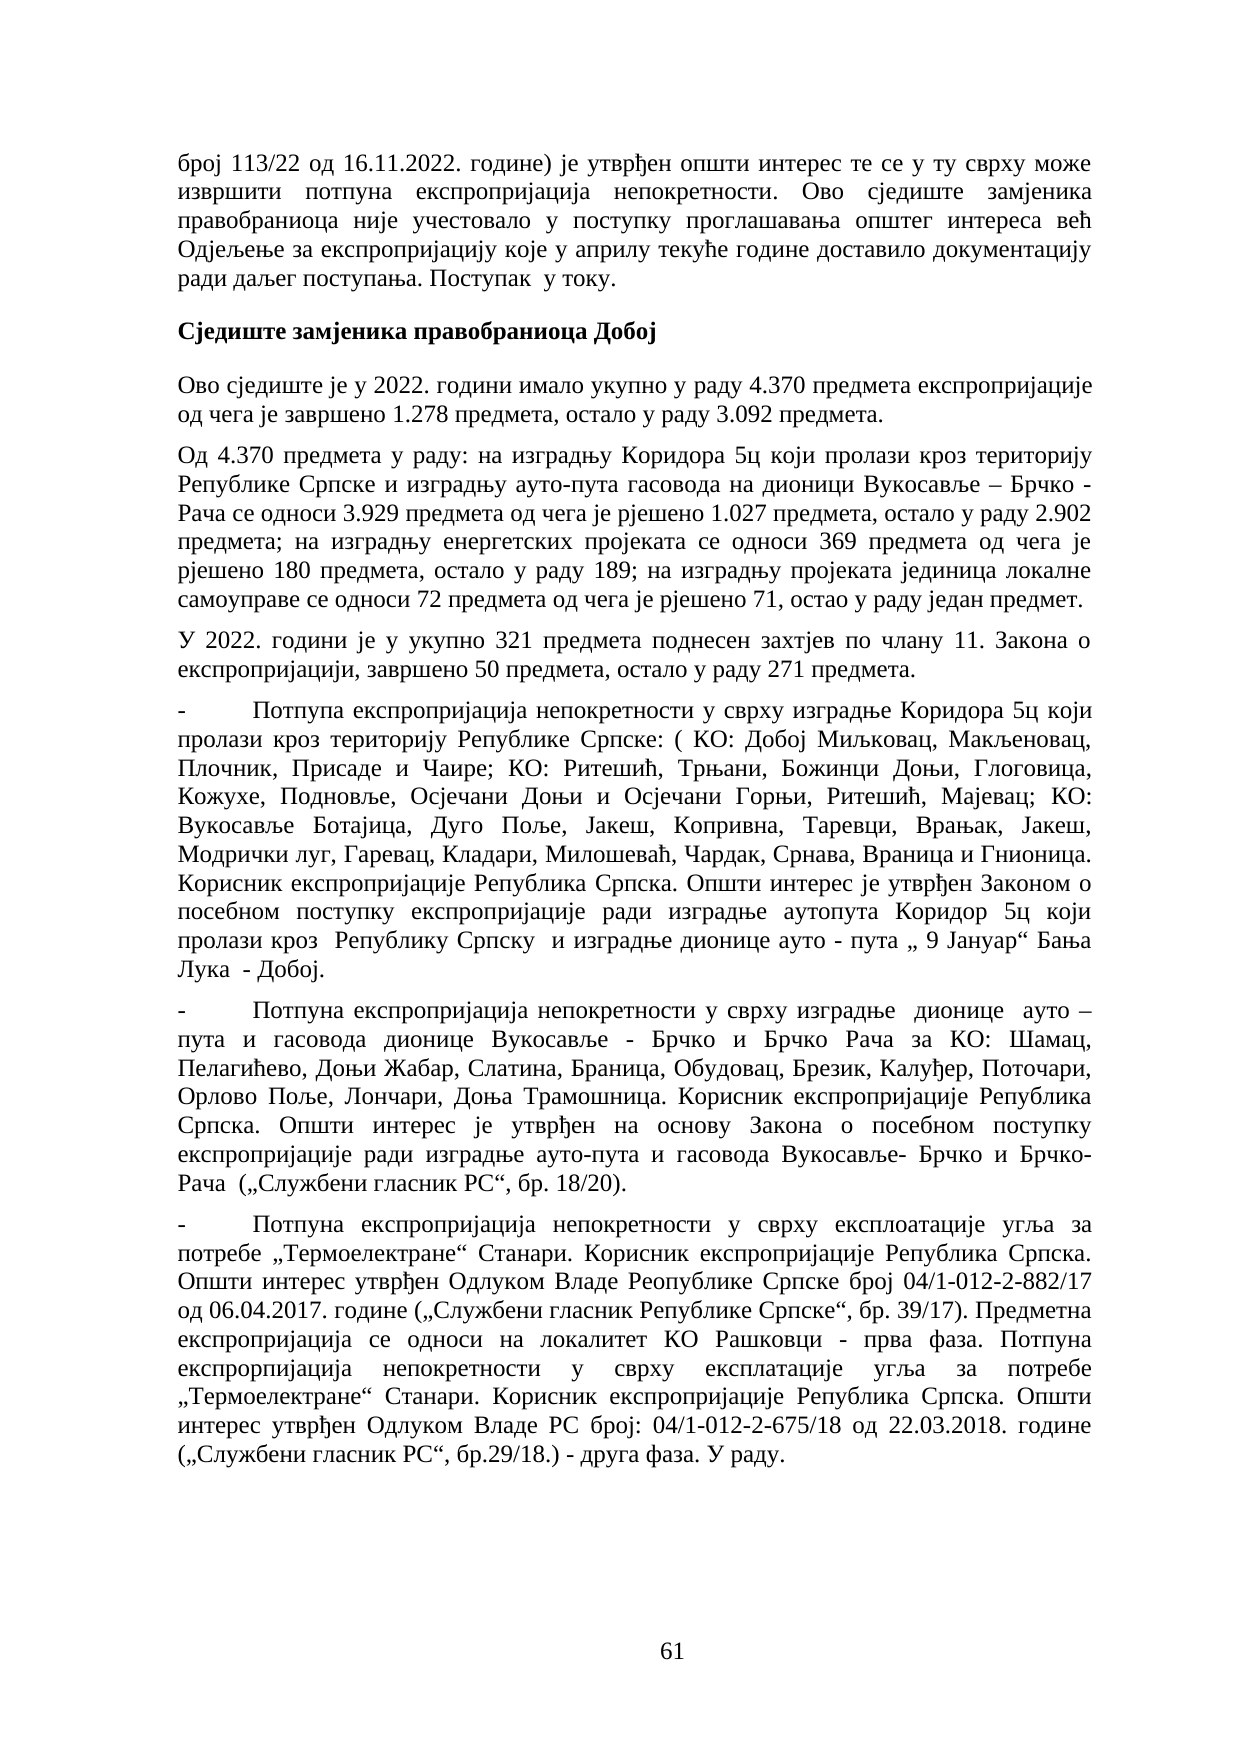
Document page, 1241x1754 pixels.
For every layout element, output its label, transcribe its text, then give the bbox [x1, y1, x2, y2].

text - Потпуна експропријација непокретности у сврху изградње дионице ауто – пута и гасовода дионице Вукосавље - Брчко и Брчко Рача за КО: Шамац, Пелагићево, Доњи Жабар, Слатина, Браница, Обудовац, Брезик, Калуђер, Поточари, Орлово Поље, Лончари, Доња Трамошница. Корисник експропријације Република Српска. Општи интерес је утврђен на основу Закона о посебном поступку експропријације ради изградње ауто-пута и гасовода Вукосавље- Брчко и Брчко- Рача („Службени гласник РС“, бр. 18/20). [177, 995, 1092, 1196]
text Од 4.370 предмета у раду: на изградњу Коридора 5ц који пролази кроз територију Републике Српске и изградњу ауто-пута гасовода на дионици Вукосавље – Брчко - Рача се односи 3.929 предмета од чега је рјешено 1.027 предмета, остало у раду 2.902 предмета; на изградњу енергетских пројеката се односи 369 предмета од чега је рјешено 180 предмета, остало у раду 189; на изградњу пројеката јединица локалне самоуправе се односи 72 предмета од чега је рјешено 71, остао у раду један предмет. [177, 440, 1092, 613]
text У 2022. години је у укупно 321 предмета поднесен захтјев по члану 11. Закона о експропријацији, завршено 50 предмета, остало у раду 271 предмета. [177, 625, 1092, 683]
text Ово сједиште је у 2022. години имало укупно у раду 4.370 предмета експропријације од чега је завршено 1.278 предмета, остало у раду 3.092 предмета. [177, 370, 1092, 428]
text - Потпупа експропријација непокретности у сврху изградње Коридора 5ц који пролази кроз територију Републике Српске: ( КО: Добој Миљковац, Макљеновац, Плочник, Присаде и Чаире; КО: Ритешић, Трњани, Божинци Доњи, Глоговица, Кожухе, Подновље, Осјечани Доњи и Осјечани Горњи, Ритешић, Мајевац; КО: Вукосавље Ботајица, Дуго Поље, Јакеш, Копривна, Таревци, Врањак, Јакеш, Модрички луг, Гаревац, Кладари, Милошеваћ, Чардак, Срнава, Враница и Гнионица. Корисник експропријације Република Српска. Општи интерес је утврђен Законом о посебном поступку експропријације ради изградње аутопута Коридор 5ц који пролази кроз Републику Српску и изградње дионице ауто - пута „ 9 Јануар“ Бања Лука - Добој. [177, 695, 1092, 983]
text Сједиште замјеника правобраниоца Добој [177, 316, 1092, 345]
text - Потпуна експропријација непокретности у сврху експлоатације угља за потребе „Термоелектране“ Станари. Корисник експропријације Република Српска. Општи интерес утврђен Одлуком Владе Реопублике Српске број 04/1-012-2-882/17 од 06.04.2017. године („Службени гласник Републике Српске“, бр. 39/17). Предметна експропријација се односи на локалитет КО Рашковци - прва фаза. Потпуна експрорпијација непокретности у сврху експлатације угља за потребе „Термоелектране“ Станари. Корисник експропријације Република Српска. Општи интерес утврђен Одлуком Владе РС број: 04/1-012-2-675/18 од 22.03.2018. године („Службени гласник РС“, бр.29/18.) - друга фаза. У раду. [177, 1209, 1092, 1468]
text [177, 148, 1092, 291]
